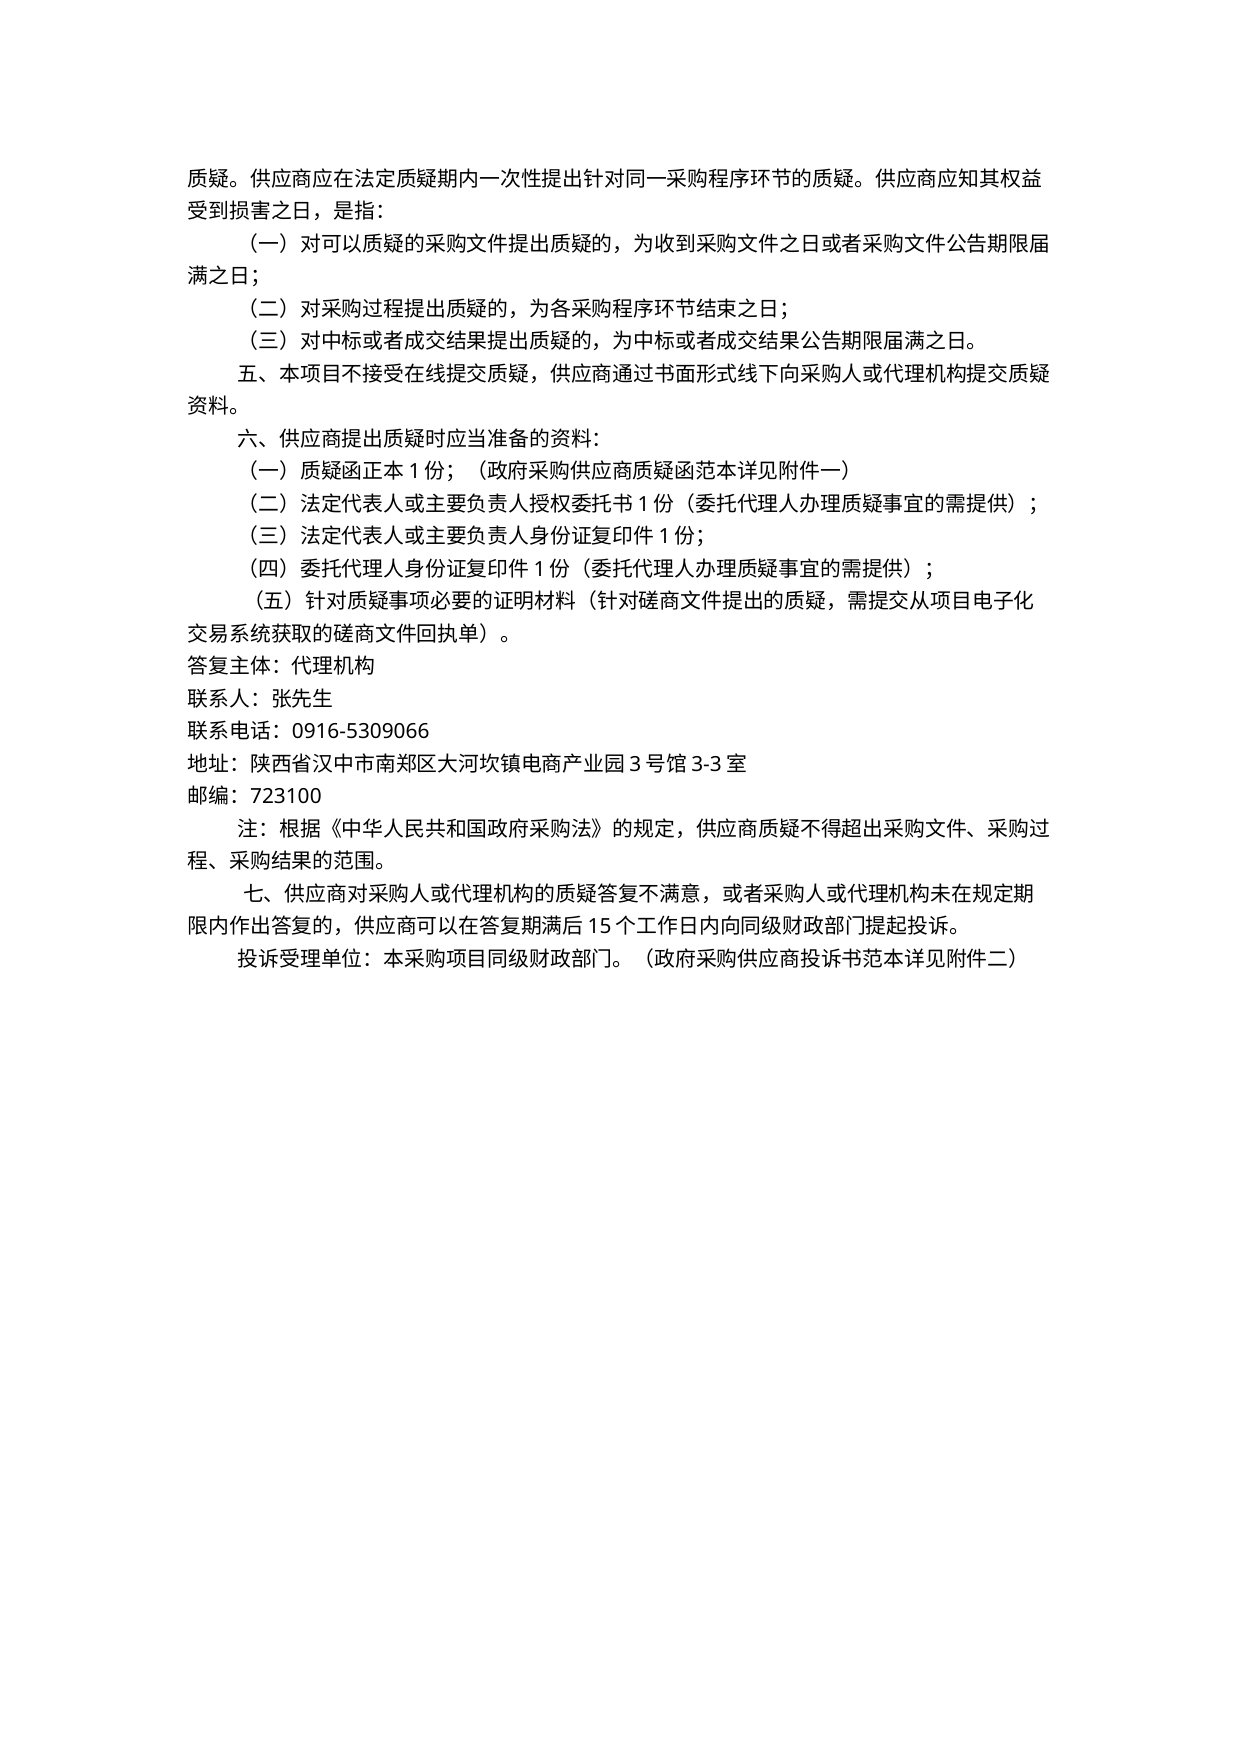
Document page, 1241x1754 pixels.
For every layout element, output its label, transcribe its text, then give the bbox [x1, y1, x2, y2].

text 注：根据《中华人民共和国政府采购法》的规定，供应商质疑不得超出采购文件、采购过程、采购结果的范围。 [187, 812, 1053, 877]
text 地址：陕西省汉中市南郑区大河坎镇电商产业园3号馆3-3室 [187, 747, 1053, 779]
text （三）法定代表人或主要负责人身份证复印件1份； [187, 519, 1053, 552]
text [187, 162, 1053, 227]
text （一）质疑函正本1份；（政府采购供应商质疑函范本详见附件一） [187, 454, 1053, 487]
text （三）对中标或者成交结果提出质疑的，为中标或者成交结果公告期限届满之日。 [187, 324, 1053, 357]
text （五）针对质疑事项必要的证明材料（针对磋商文件提出的质疑，需提交从项目电子化交易系统获取的磋商文件回执单）。 [187, 584, 1053, 649]
text 投诉受理单位：本采购项目同级财政部门。（政府采购供应商投诉书范本详见附件二） [187, 942, 1053, 974]
text 答复主体：代理机构 [187, 649, 1053, 682]
text 联系人：张先生 [187, 682, 1053, 714]
text （一）对可以质疑的采购文件提出质疑的，为收到采购文件之日或者采购文件公告期限届满之日； [187, 227, 1053, 292]
text 五、本项目不接受在线提交质疑，供应商通过书面形式线下向采购人或代理机构提交质疑资料。 [187, 357, 1053, 422]
text 联系电话：0916-5309066 [187, 714, 1053, 747]
text 六、供应商提出质疑时应当准备的资料： [187, 422, 1053, 454]
text 邮编：723100 [187, 779, 1053, 812]
text （二）法定代表人或主要负责人授权委托书1份（委托代理人办理质疑事宜的需提供）； [187, 487, 1053, 519]
text （四）委托代理人身份证复印件1份（委托代理人办理质疑事宜的需提供）； [187, 552, 1053, 584]
text 七、供应商对采购人或代理机构的质疑答复不满意，或者采购人或代理机构未在规定期限内作出答复的，供应商可以在答复期满后15个工作日内向同级财政部门提起投诉。 [187, 877, 1053, 942]
text （二）对采购过程提出质疑的，为各采购程序环节结束之日； [187, 292, 1053, 324]
